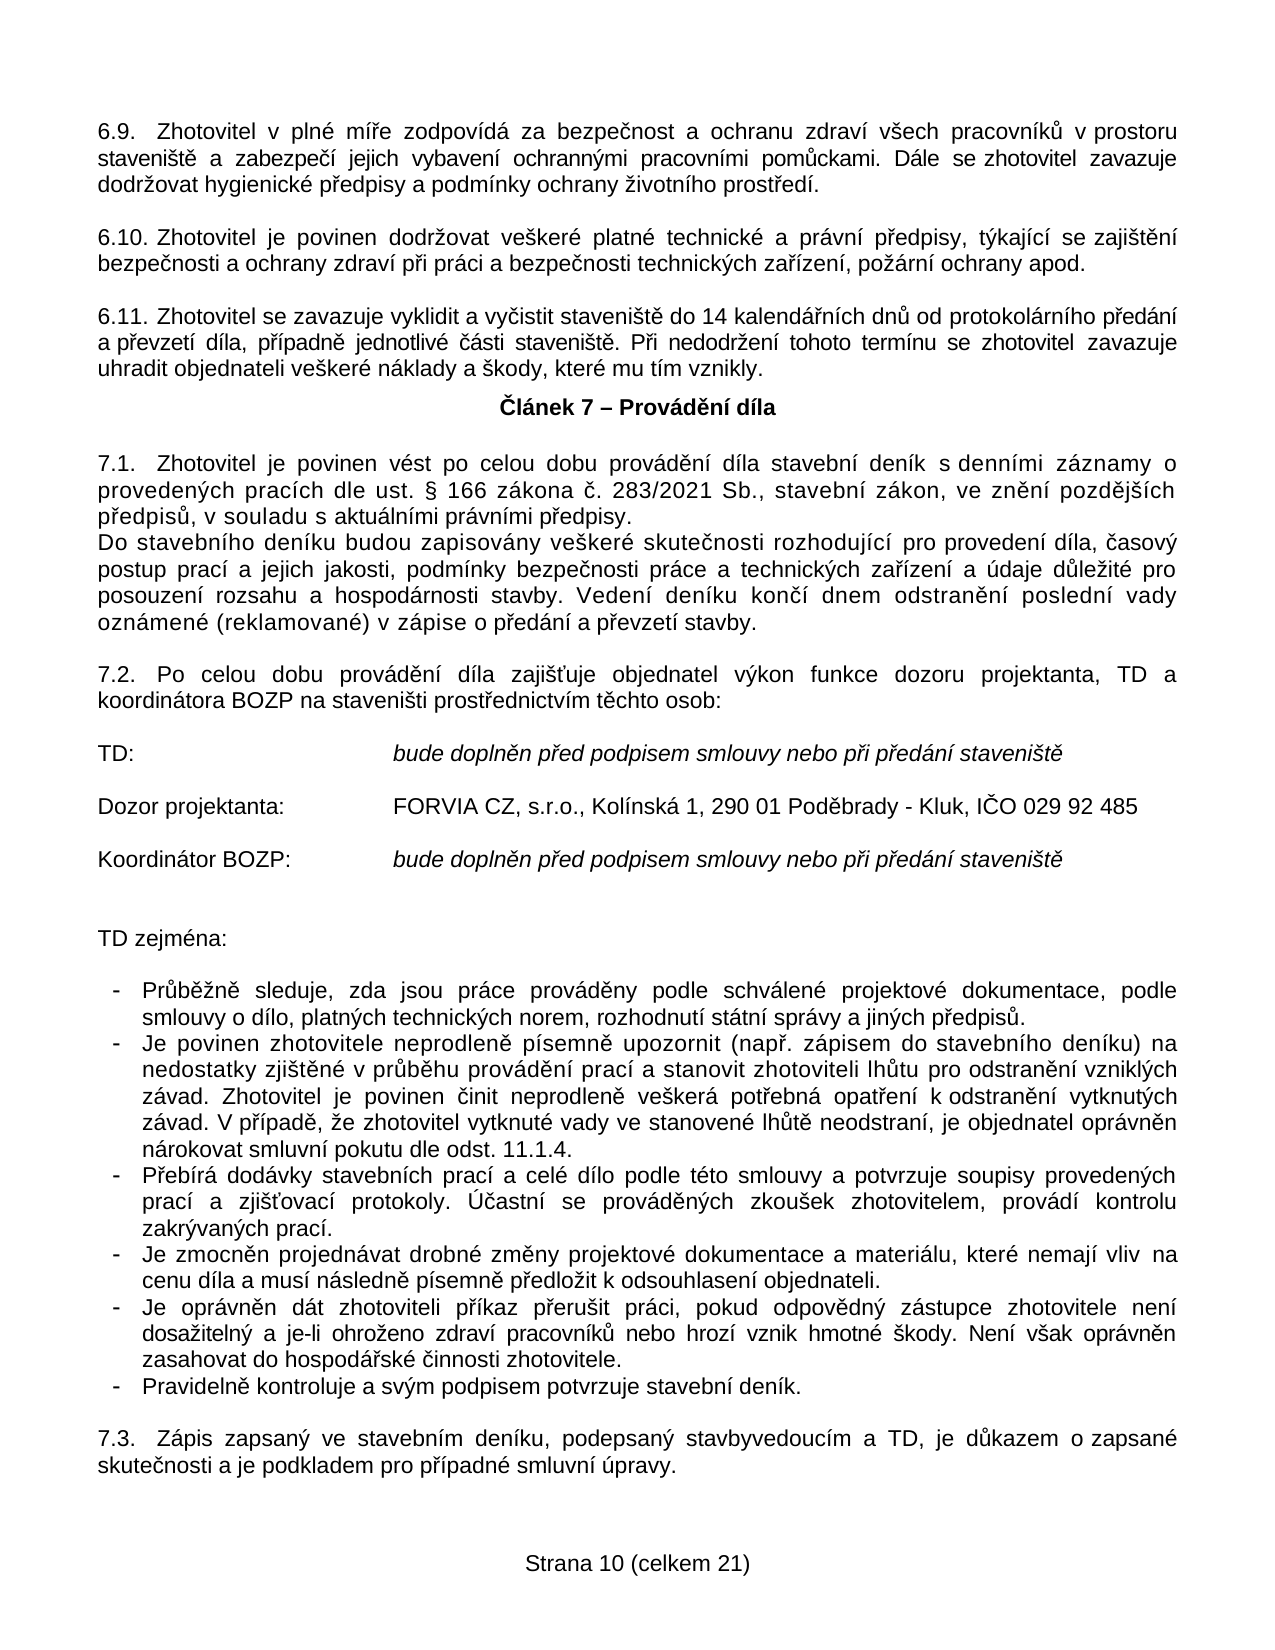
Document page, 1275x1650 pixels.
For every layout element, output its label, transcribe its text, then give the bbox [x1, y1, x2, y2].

list Zhotovitel v plné míře zodpovídá za bezpečnost a ochranu zdraví všech pracovníků v prostoru staveniště a zabezpečí jejich vybavení ochrannými pracovními pomůckami. Dále se zhotovitel zavazuje dodržovat hygienické předpisy a podmínky ochrany životního prostředí. [97, 118, 1177, 197]
text Dozor projektanta: FORVIA CZ, s.r.o., Kolínská 1, 290 01 Poděbrady - Kluk, IČO 029 92 485 [97, 793, 1177, 819]
list Přebírá dodávky stavebních prací a celé dílo podle této smlouvy a potvrzuje soupisy provedených prací a zjišťovací protokoly. Účastní se prováděných zkoušek zhotovitelem, provádí kontrolu zakrývaných prací. [112, 1162, 1177, 1241]
text Koordinátor BOZP: bude doplněn před podpisem smlouvy nebo při předání staveniště [97, 846, 1177, 872]
text Do stavebního deníku budou zapisovány veškeré skutečnosti rozhodující pro provedení díla, časový postup prací a jejich jakosti, podmínky bezpečnosti práce a technických zařízení a údaje důležité pro posouzení rozsahu a hospodárnosti stavby. Vedení deníku končí dnem odstranění poslední vady oznámené (reklamované) v zápise o předání a převzetí stavby. [97, 529, 1177, 635]
text TD: bude doplněn před podpisem smlouvy nebo při předání staveniště [97, 740, 1177, 767]
list Zhotovitel je povinen vést po celou dobu provádění díla stavební deník s denními záznamy o provedených pracích dle ust. § 166 zákona č. 283/2021 Sb., stavební zákon, ve znění pozdějších předpisů, v souladu s aktuálními právními předpisy. [97, 450, 1177, 529]
list Po celou dobu provádění díla zajišťuje objednatel výkon funkce dozoru projektanta, TD a koordinátora BOZP na staveništi prostřednictvím těchto osob: [97, 661, 1177, 714]
text TD zejména: [97, 925, 1177, 951]
list Zhotovitel je povinen dodržovat veškeré platné technické a právní předpisy, týkající se zajištění bezpečnosti a ochrany zdraví při práci a bezpečnosti technických zařízení, požární ochrany apod. [97, 223, 1177, 276]
list Je povinen zhotovitele neprodleně písemně upozornit (např. zápisem do stavebního deníku) na nedostatky zjištěné v průběhu provádění prací a stanovit zhotoviteli lhůtu pro odstranění vzniklých závad. Zhotovitel je povinen činit neprodleně veškerá potřebná opatření k odstranění vytknutých závad. V případě, že zhotovitel vytknuté vady ve stanovené lhůtě neodstraní, je objednatel oprávněn nárokovat smluvní pokutu dle odst. 11.1.4. [112, 1030, 1177, 1162]
list Průběžně sleduje, zda jsou práce prováděny podle schválené projektové dokumentace, podle smlouvy o dílo, platných technických norem, rozhodnutí státní správy a jiných předpisů. [112, 977, 1177, 1030]
list Zápis zapsaný ve stavebním deníku, podepsaný stavbyvedoucím a TD, je důkazem o zapsané skutečnosti a je podkladem pro případné smluvní úpravy. [97, 1425, 1177, 1478]
list Je zmocněn projednávat drobné změny projektové dokumentace a materiálu, které nemají vliv na cenu díla a musí následně písemně předložit k odsouhlasení objednateli. [112, 1241, 1177, 1294]
list Pravidelně kontroluje a svým podpisem potvrzuje stavební deník. [112, 1373, 1177, 1399]
list Zhotovitel se zavazuje vyklidit a vyčistit staveniště do 14 kalendářních dnů od protokolárního předání a převzetí díla, případně jednotlivé části staveniště. Při nedodržení tohoto termínu se zhotovitel zavazuje uhradit objednateli veškeré náklady a škody, které mu tím vznikly. [97, 303, 1177, 382]
text Článek 7 – Provádění díla [97, 394, 1177, 421]
list Je oprávněn dát zhotoviteli příkaz přerušit práci, pokud odpovědný zástupce zhotovitele není dosažitelný a je-li ohroženo zdraví pracovníků nebo hrozí vznik hmotné škody. Není však oprávněn zasahovat do hospodářské činnosti zhotovitele. [112, 1294, 1177, 1373]
